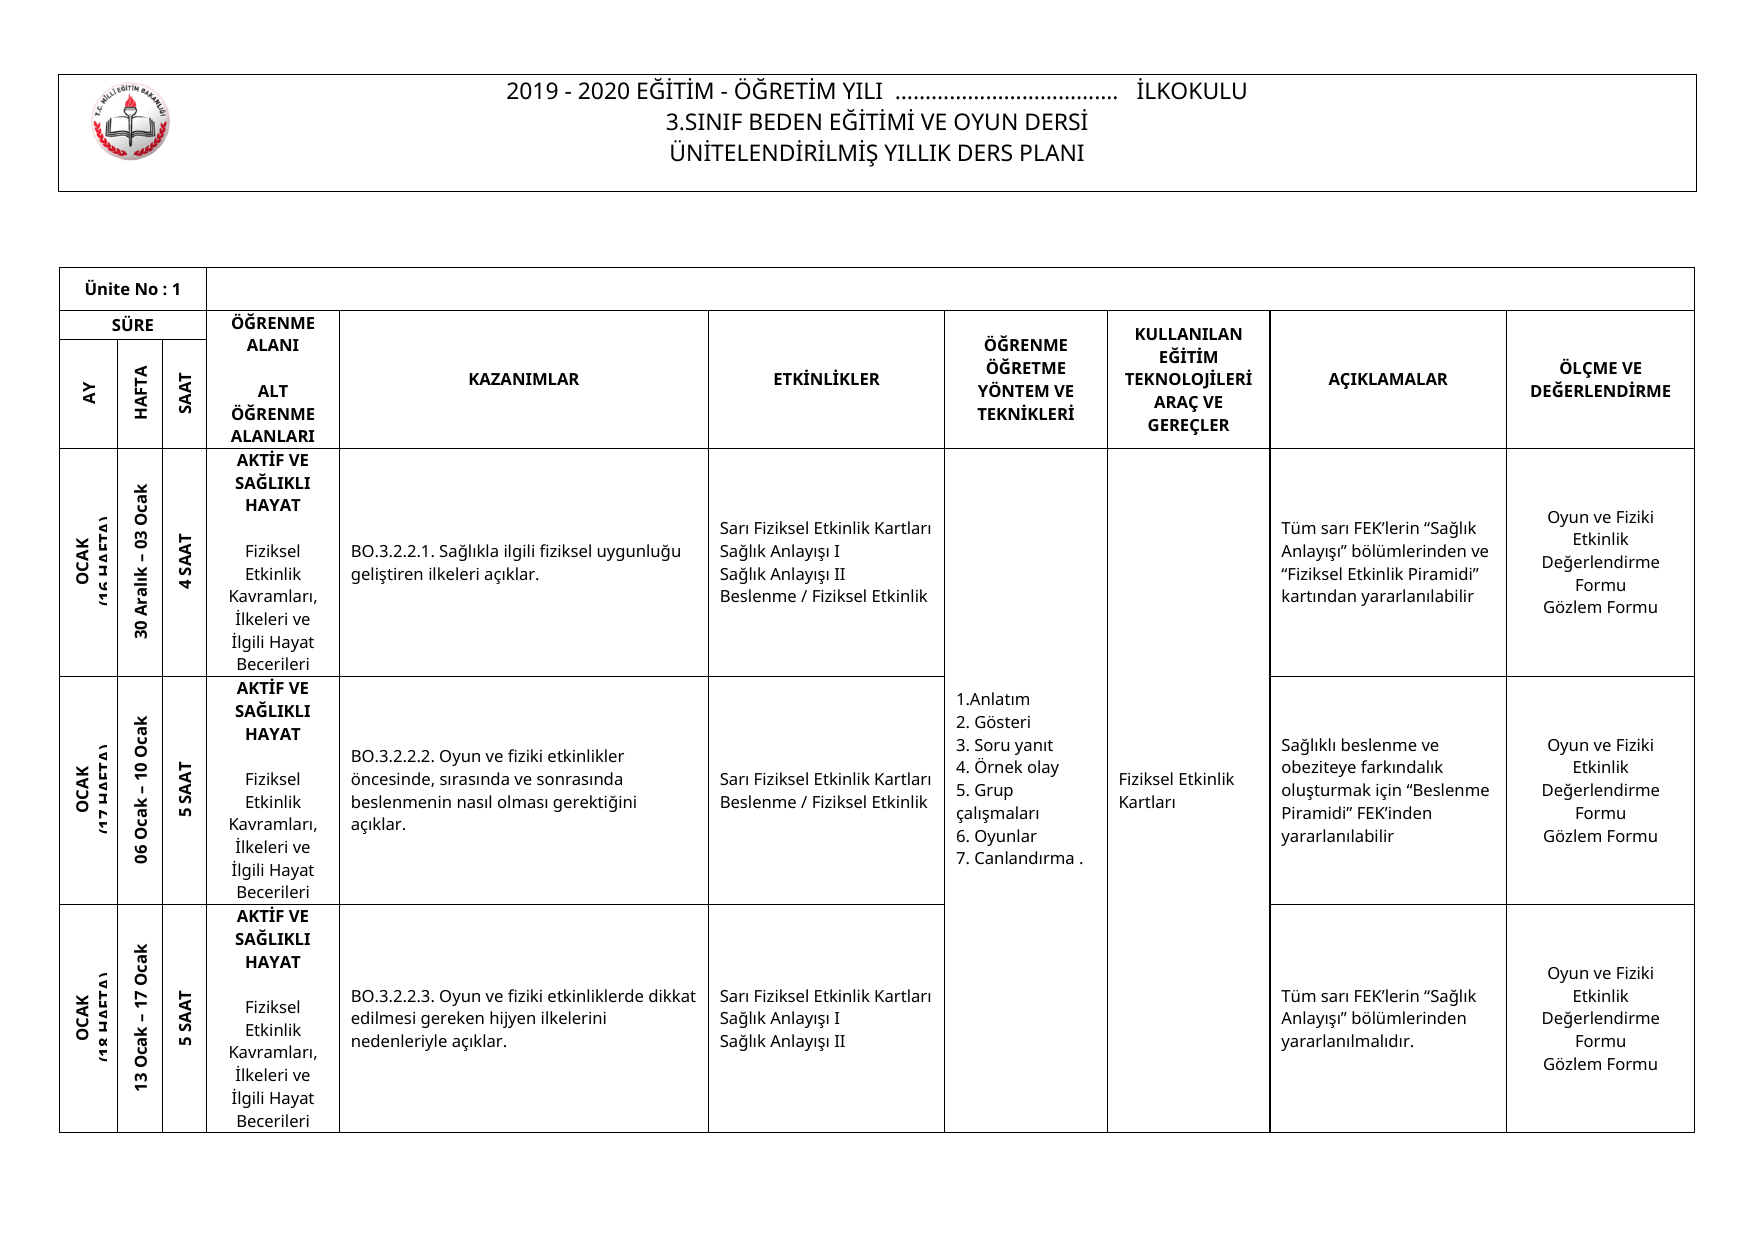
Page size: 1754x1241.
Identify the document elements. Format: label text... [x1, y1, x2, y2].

table_header [207, 268, 1694, 310]
table_cell KULLANILAN EĞİTİM TEKNOLOJİLERİ ARAÇ VE GEREÇLER [1108, 311, 1269, 447]
table_cell 4 SAAT [163, 449, 206, 676]
table_cell HAFTA [118, 340, 162, 447]
table_cell AY [60, 340, 117, 447]
table_cell Tüm sarı FEK’lerin “Sağlık Anlayışı” bölümlerinden yararlanılmalıdır. [1271, 905, 1506, 1132]
table_cell ÖĞRENME ALANI ALT ÖĞRENME ALANLARI [207, 311, 339, 447]
picture [85, 77, 175, 167]
table_cell BO.3.2.2.1. Sağlıkla ilgili fiziksel uygunluğu geliştiren ilkeleri açıklar. [340, 449, 708, 676]
table_cell OCAK (18.HAFTA) [60, 905, 117, 1132]
table_cell Sarı Fiziksel Etkinlik Kartları Sağlık Anlayışı I Sağlık Anlayışı II Beslenme / Fiziksel Etkinlik [709, 449, 944, 676]
table_cell Oyun ve Fiziki Etkinlik Değerlendirme Formu Gözlem Formu [1507, 905, 1694, 1132]
table_cell ÖĞRENME ÖĞRETME YÖNTEM VE TEKNİKLERİ [945, 311, 1107, 447]
table_cell AKTİF VE SAĞLIKLI HAYAT Fiziksel Etkinlik Kavramları, İlkeleri ve İlgili Hayat Becerileri [207, 677, 339, 904]
table_cell KAZANIMLAR [340, 311, 708, 447]
table_cell Sağlıklı beslenme ve obeziteye farkındalık oluşturmak için “Beslenme Piramidi” FEK’inden yararlanılabilir [1271, 677, 1506, 904]
table_cell 5 SAAT [163, 677, 206, 904]
table_cell BO.3.2.2.3. Oyun ve fiziki etkinliklerde dikkat edilmesi gereken hijyen ilkelerini nedenleriyle açıklar. [340, 905, 708, 1132]
table_cell Sarı Fiziksel Etkinlik Kartları Beslenme / Fiziksel Etkinlik [709, 677, 944, 904]
table_cell Oyun ve Fiziki Etkinlik Değerlendirme Formu Gözlem Formu [1507, 449, 1694, 676]
table_cell ETKİNLİKLER [709, 311, 944, 447]
table_header Ünite No : 1 [60, 268, 206, 310]
table_cell OCAK (17.HAFTA) [60, 677, 117, 904]
table_cell SÜRE [60, 311, 206, 338]
table_cell 13 Ocak – 17 Ocak [118, 905, 162, 1132]
table_cell ÖLÇME VE DEĞERLENDİRME [1507, 311, 1694, 447]
table_cell Fiziksel Etkinlik Kartları [1108, 449, 1269, 1132]
table_cell 1.Anlatım 2. Gösteri 3. Soru yanıt 4. Örnek olay 5. Grup çalışmaları 6. Oyunlar 7. Canlandırma . [945, 449, 1107, 1132]
table_cell SAAT [163, 340, 206, 447]
table_cell BO.3.2.2.2. Oyun ve fiziki etkinlikler öncesinde, sırasında ve sonrasında beslenmenin nasıl olması gerektiğini açıklar. [340, 677, 708, 904]
table_cell Sarı Fiziksel Etkinlik Kartları Sağlık Anlayışı I Sağlık Anlayışı II [709, 905, 944, 1132]
table_cell OCAK (16.HAFTA) [60, 449, 117, 676]
table_cell 5 SAAT [163, 905, 206, 1132]
table_cell AÇIKLAMALAR [1271, 311, 1506, 447]
table_cell AKTİF VE SAĞLIKLI HAYAT Fiziksel Etkinlik Kavramları, İlkeleri ve İlgili Hayat Becerileri [207, 449, 339, 676]
table_cell 30 Aralık – 03 Ocak [118, 449, 162, 676]
table_cell 06 Ocak – 10 Ocak [118, 677, 162, 904]
table_cell Oyun ve Fiziki Etkinlik Değerlendirme Formu Gözlem Formu [1507, 677, 1694, 904]
table_cell AKTİF VE SAĞLIKLI HAYAT Fiziksel Etkinlik Kavramları, İlkeleri ve İlgili Hayat Becerileri [207, 905, 339, 1132]
table_cell Tüm sarı FEK’lerin “Sağlık Anlayışı” bölümlerinden ve “Fiziksel Etkinlik Piramidi” kartından yararlanılabilir [1271, 449, 1506, 676]
